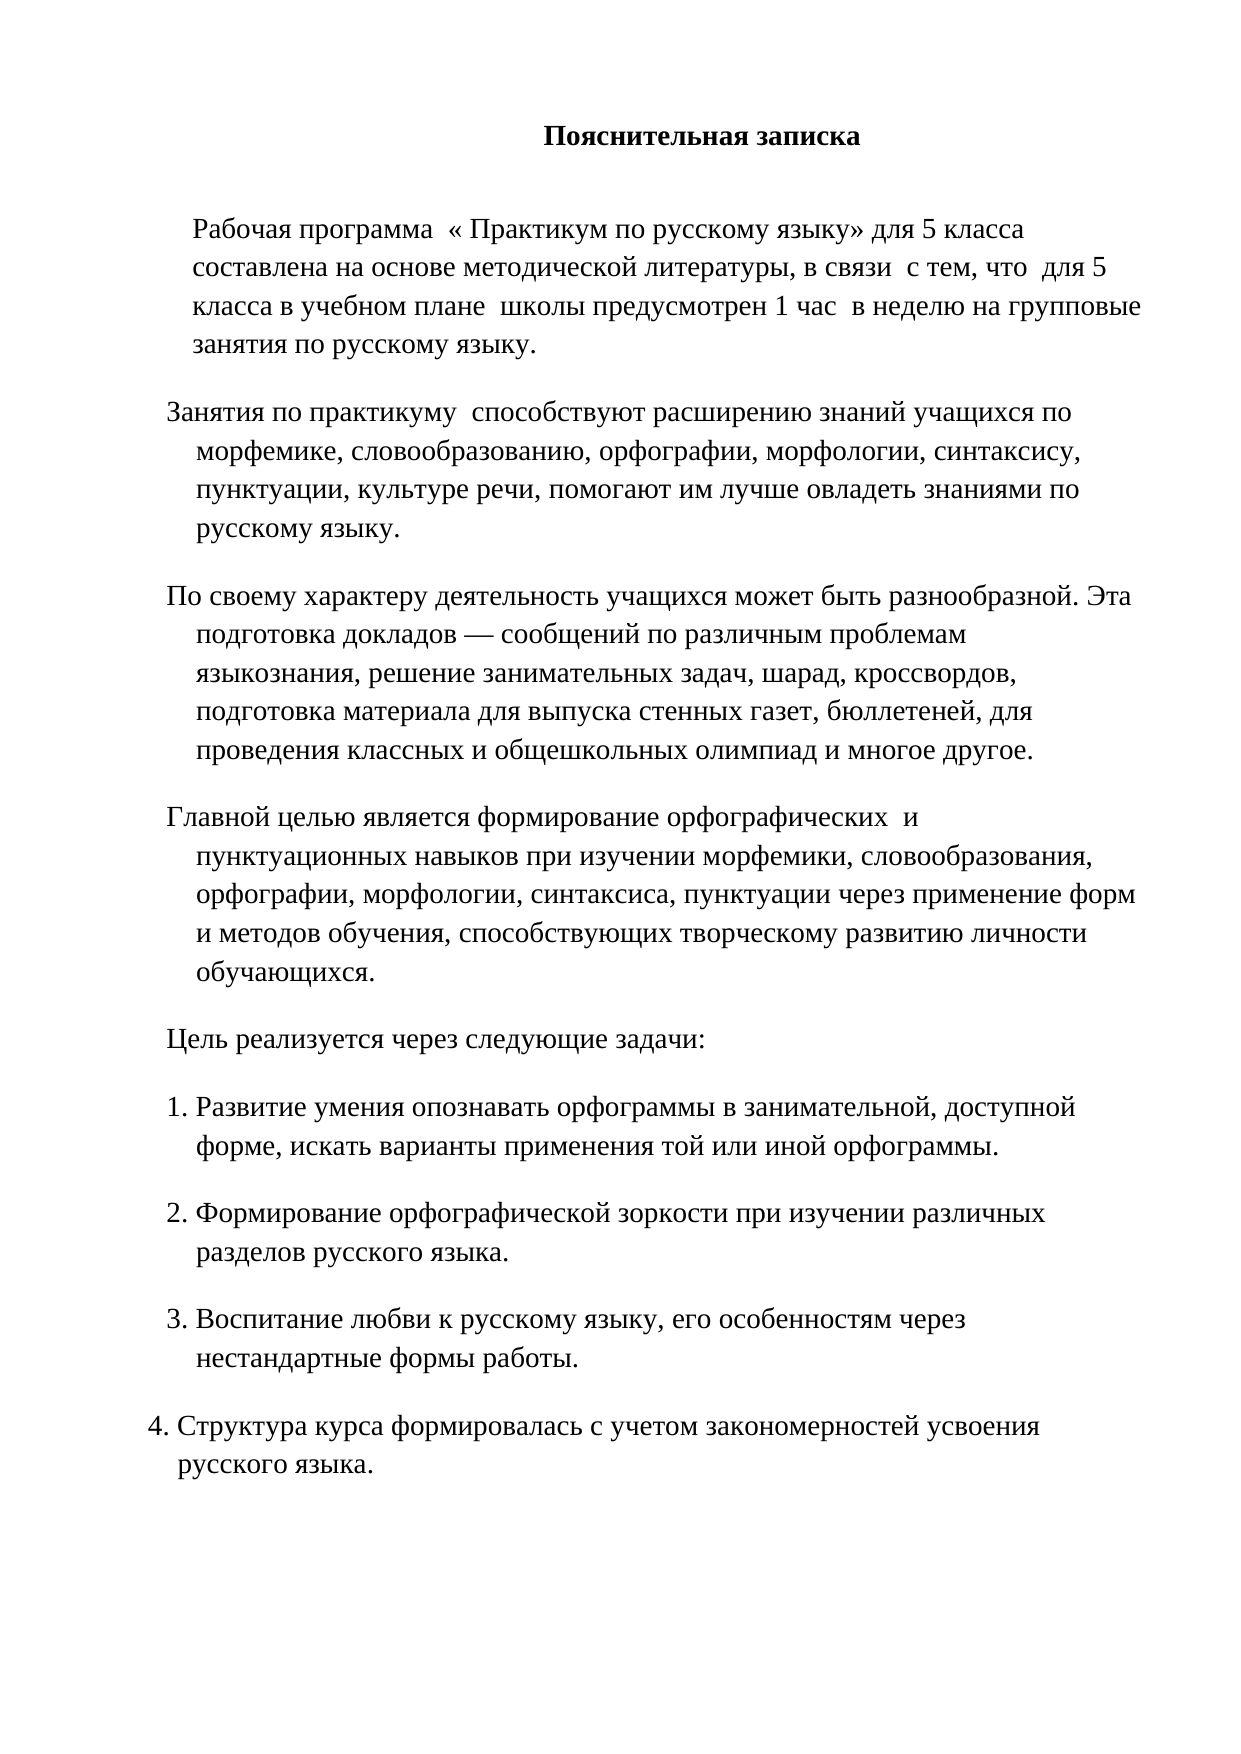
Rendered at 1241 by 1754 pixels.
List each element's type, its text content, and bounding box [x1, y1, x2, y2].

text Цель реализуется через следующие задачи: [166, 1021, 1137, 1055]
text Рабочая программа « Практикум по русскому языку» для 5 класса составлена на основе методической литературы, в связи с тем, что для 5 класса в учебном плане школы предусмотрен 1 час в неделю на групповые занятия по русскому языку. [192, 211, 1152, 360]
text 2. Формирование орфографической зоркости при изучении различных разделов русского языка. [166, 1195, 1137, 1267]
text Пояснительная записка [252, 118, 1152, 152]
text Главной целью является формирование орфографических и пунктуационных навыков при изучении морфемики, словообразования, орфографии, морфологии, синтаксиса, пунктуации через применение форм и методов обучения, способствующих творческому развитию личности обучающихся. [166, 799, 1137, 987]
text 1. Развитие умения опознавать орфограммы в занимательной, доступной форме, искать варианты применения той или иной орфограммы. [166, 1089, 1137, 1161]
text По своему характеру деятельность учащихся может быть разнообразной. Эта подготовка докладов — сообщений по различным проблемам языкознания, решение занимательных задач, шарад, кроссвордов, подготовка материала для выпуска стенных газет, бюллетеней, для проведения классных и общешкольных олимпиад и многое другое. [166, 578, 1137, 765]
text 4. Структура курса формировалась с учетом закономерностей усвоения русского языка. [148, 1408, 1137, 1480]
text 3. Воспитание любви к русскому языку, его особенностям через нестандартные формы работы. [166, 1302, 1137, 1374]
text Занятия по практикуму способствуют расширению знаний учащихся по морфемике, словообразованию, орфографии, морфологии, синтаксису, пунктуации, культуре речи, помогают им лучше овладеть знаниями по русскому языку. [166, 394, 1137, 543]
